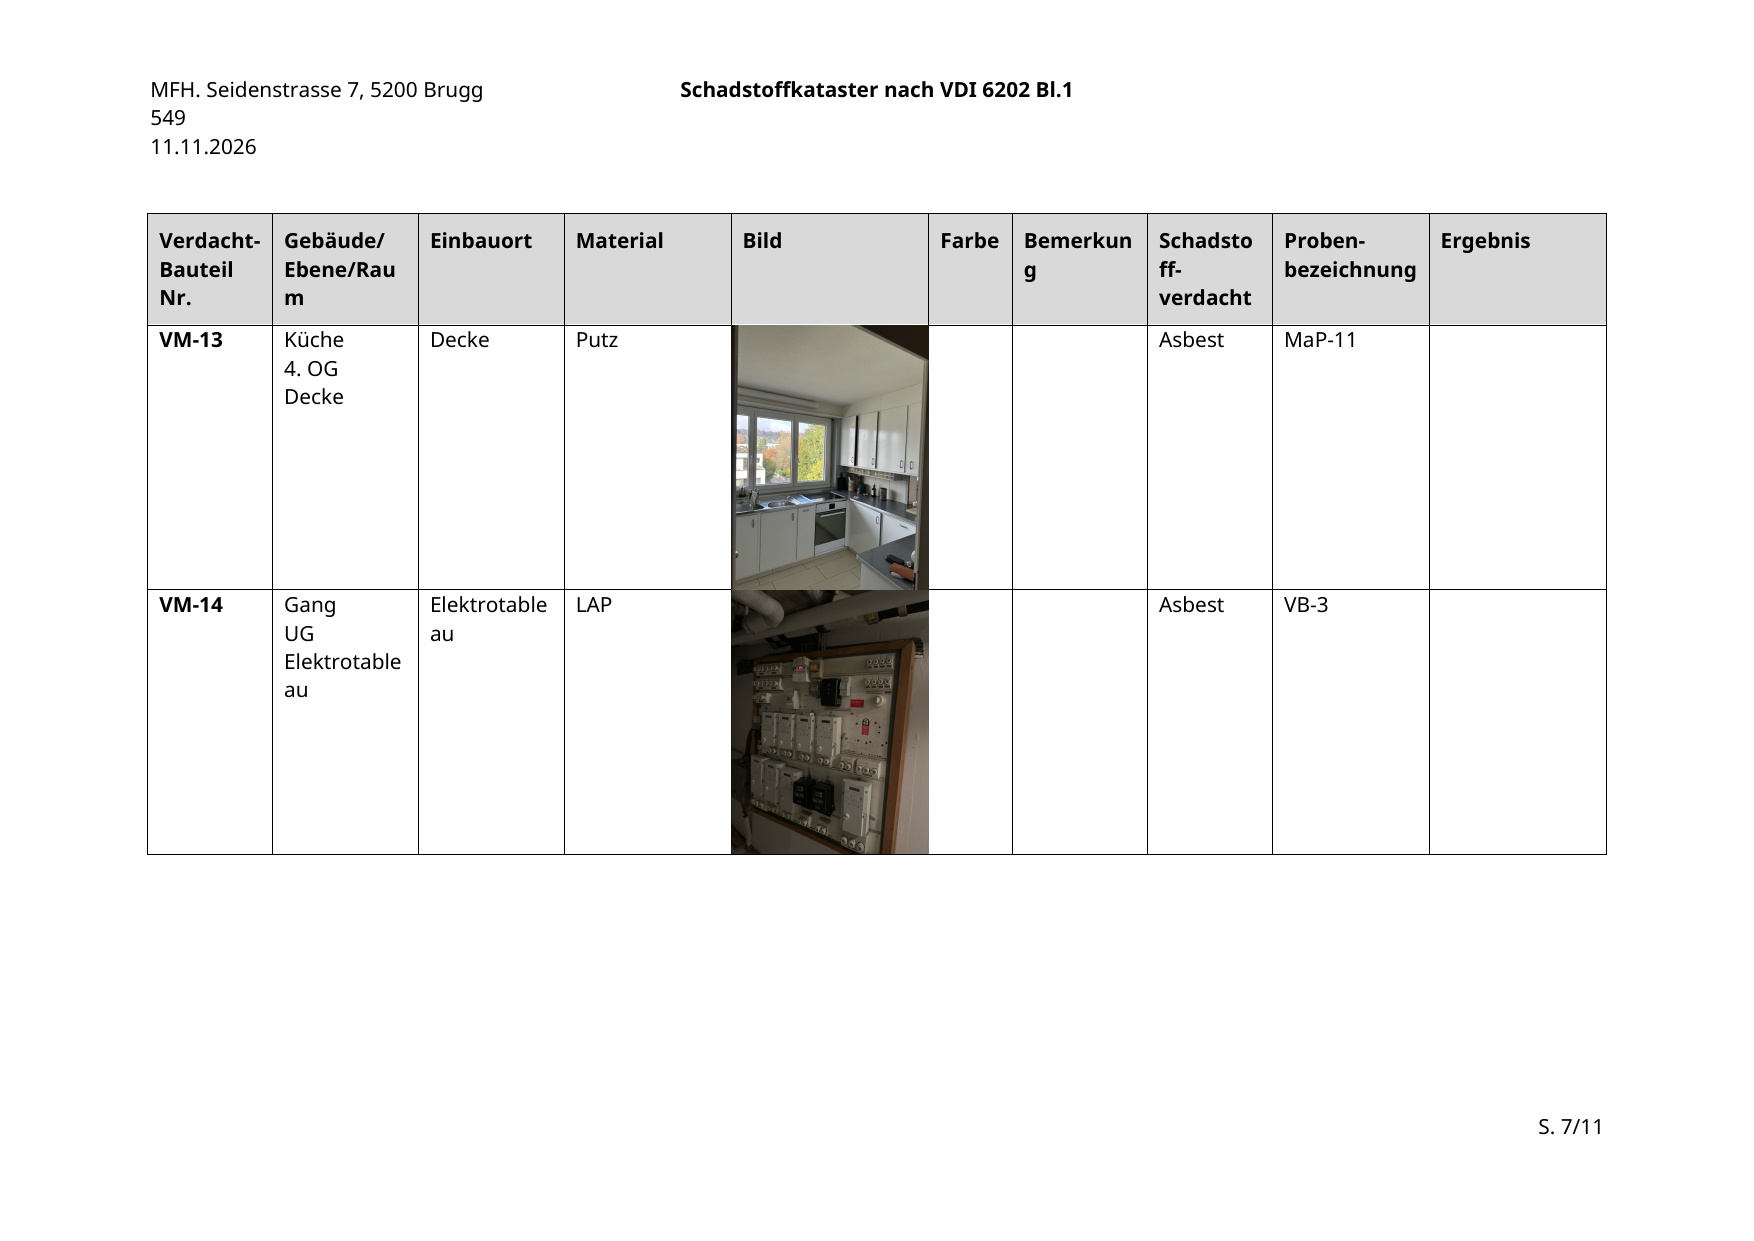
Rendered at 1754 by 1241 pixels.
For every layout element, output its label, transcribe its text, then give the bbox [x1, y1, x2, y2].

table_cell Gang UG Elektrotableau [273, 590, 418, 854]
table_header Bemerkung [1013, 214, 1147, 324]
table_header Ergebnis [1430, 214, 1606, 324]
table_cell Küche 4. OG Decke [273, 326, 418, 589]
table_cell [1430, 326, 1606, 589]
table_cell Decke [419, 326, 564, 589]
table_header Bild [732, 214, 928, 324]
table_cell LAP [565, 590, 731, 854]
table_cell VM-14 [148, 590, 272, 854]
table_header Einbauort [419, 214, 564, 324]
table_cell Elektrotableau [419, 590, 564, 854]
table_header Schadstoff-verdacht [1148, 214, 1272, 324]
table_cell [929, 590, 1012, 854]
picture [731, 325, 929, 854]
table_cell Putz [565, 326, 731, 589]
table_cell Asbest [1148, 590, 1272, 854]
table_cell Asbest [1148, 326, 1272, 589]
table_cell VB-3 [1273, 590, 1429, 854]
table_cell MaP-11 [1273, 326, 1429, 589]
table_header Verdacht-Bauteil Nr. [148, 214, 272, 324]
table_cell VM-13 [148, 326, 272, 589]
table_cell [1013, 590, 1147, 854]
table_cell [1013, 326, 1147, 589]
table_header Farbe [929, 214, 1012, 324]
table_cell [929, 326, 1012, 589]
table_header Gebäude/ Ebene/Raum [273, 214, 418, 324]
table_header Material [565, 214, 731, 324]
table_header Proben-bezeichnung [1273, 214, 1429, 324]
table_cell [1430, 590, 1606, 854]
